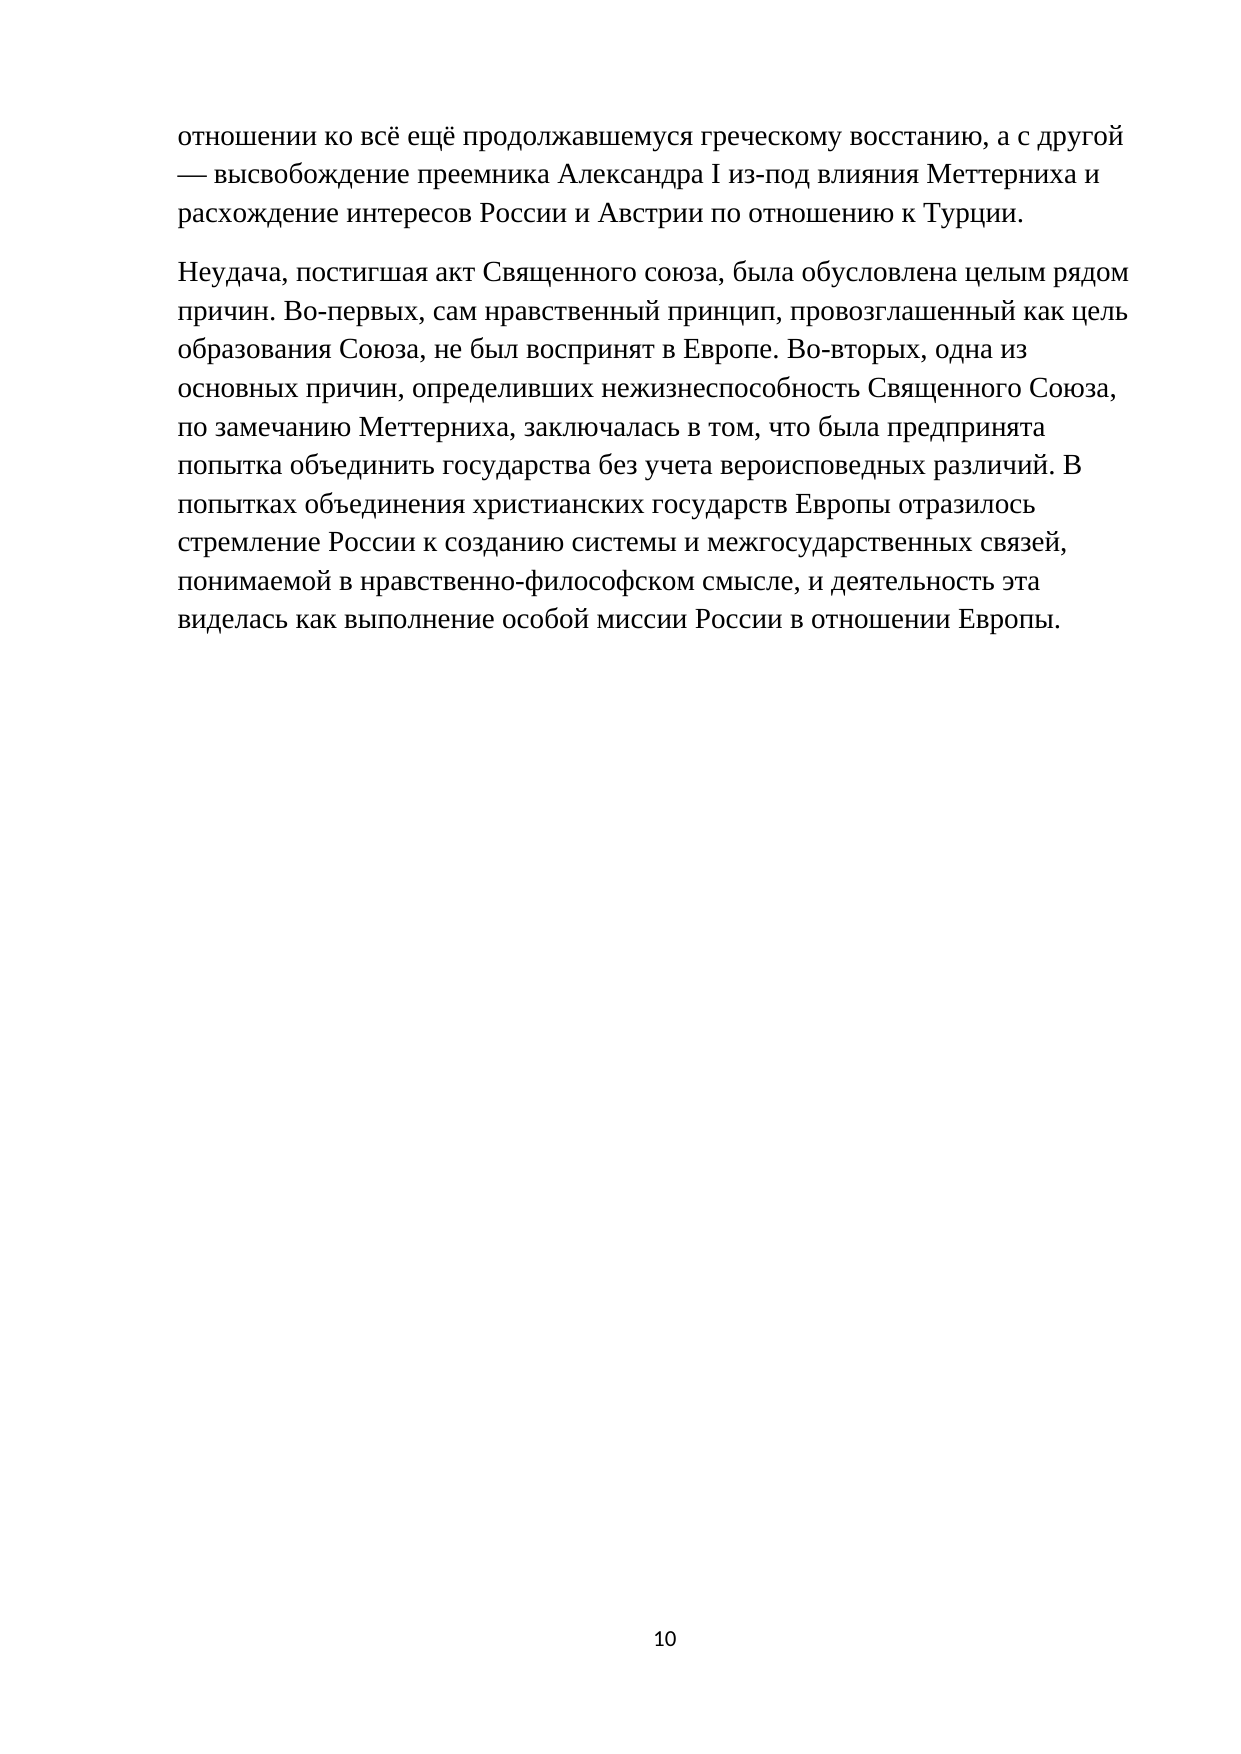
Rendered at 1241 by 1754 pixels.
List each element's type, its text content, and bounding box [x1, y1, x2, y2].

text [177, 118, 1152, 229]
text Неудача, постигшая акт Священного союза, была обусловлена целым рядом причин. Во-первых, сам нравственный принцип, провозглашенный как цель образования Союза, не был воспринят в Европе. Во-вторых, одна из основных причин, определивших нежизнеспособность Священного Союза, по замечанию Меттерниха, заключалась в том, что была предпринята попытка объединить государства без учета вероисповедных различий. В попытках объединения христианских государств Европы отразилось стремление России к созданию системы и межгосударственных связей, понимаемой в нравственно-философском смысле, и деятельность эта виделась как выполнение особой миссии России в отношении Европы. [177, 254, 1152, 635]
